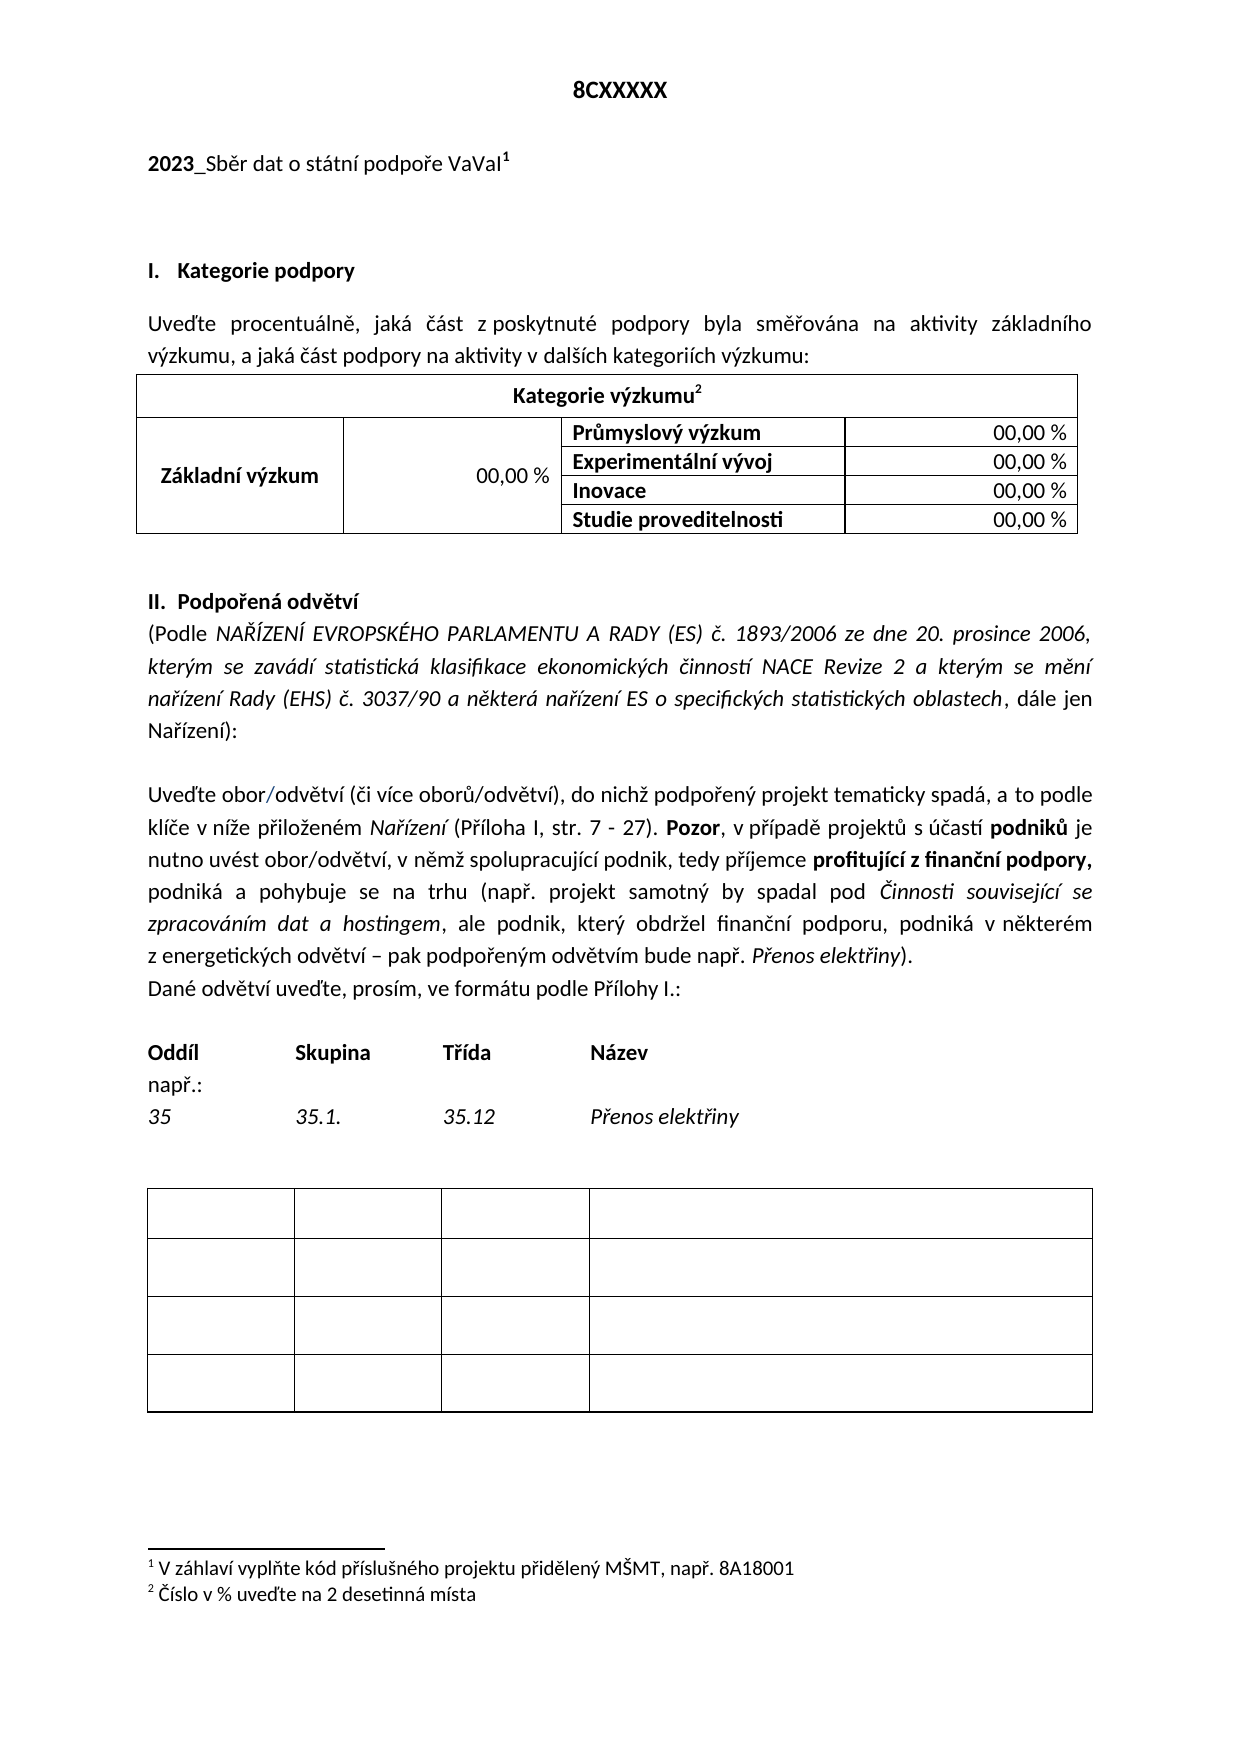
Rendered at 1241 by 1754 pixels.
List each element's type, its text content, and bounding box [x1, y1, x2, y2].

table_cell 00,00 % [344, 418, 561, 533]
list (Podle NAŘÍZENÍ EVROPSKÉHO PARLAMENTU A RADY (ES) č. 1893/2006 ze dne 20. prosince 2006, kterým se zavádí statistická klasifikace ekonomických činností NACE Revize 2 a kterým se mění nařízení Rady (EHS) č. 3037/90 a některá nařízení ES o specifických statistických oblastech, dále jen Nařízení): [148, 619, 1093, 744]
list 35 35.1. 35.12 Přenos elektřiny [148, 1102, 1093, 1130]
table_header [442, 1189, 589, 1238]
table_cell Experimentální vývoj [562, 447, 844, 475]
table_cell [148, 1355, 294, 1411]
table_header [590, 1189, 1092, 1238]
table_cell Inovace [562, 476, 844, 504]
table_header Kategorie výzkumu [137, 375, 1077, 417]
table_cell [590, 1355, 1092, 1411]
table_cell [148, 1297, 294, 1353]
table_cell [295, 1239, 441, 1296]
table_header [148, 1189, 294, 1238]
table_cell 00,00 % [846, 505, 1077, 533]
text Uveďte procentuálně, jaká část z poskytnuté podpory byla směřována na aktivity základního výzkumu, a jaká část podpory na aktivity v dalších kategoriích výzkumu: [148, 309, 1093, 370]
table_cell [295, 1355, 441, 1411]
table_cell 00,00 % [846, 447, 1077, 475]
table_cell Průmyslový výzkum [562, 418, 844, 446]
table_header [295, 1189, 441, 1238]
table_cell Studie proveditelnosti [562, 505, 844, 533]
list Oddíl Skupina Třída Název [148, 1038, 1093, 1066]
table_cell [295, 1297, 441, 1353]
list Podpořená odvětví [148, 587, 1093, 615]
table_cell [442, 1239, 589, 1296]
list např.: [148, 1070, 1093, 1098]
table_cell [442, 1297, 589, 1353]
table_cell [590, 1297, 1092, 1353]
list Uveďte obor/odvětví (či více oborů/odvětví), do nichž podpořený projekt tematicky spadá, a to podle klíče v níže přiloženém Nařízení (Příloha I, str. 7 - 27). Pozor, v případě projektů s účastí podniků je nutno uvést obor/odvětví, v němž spolupracující podnik, tedy příjemce profitující z finanční podpory, podniká a pohybuje se na trhu (např. projekt samotný by spadal pod Činnosti související se zpracováním dat a hostingem, ale podnik, který obdržel finanční podporu, podniká v některém z energetických odvětví – pak podpořeným odvětvím bude např. Přenos elektřiny). [148, 781, 1093, 969]
table_cell [590, 1239, 1092, 1296]
table_cell 00,00 % [846, 476, 1077, 504]
text 2023_Sběr dat o státní podpoře VaVaI [148, 148, 1093, 178]
table_cell Základní výzkum [137, 418, 343, 533]
table_cell [442, 1355, 589, 1411]
table_cell 00,00 % [846, 418, 1077, 446]
table_cell [148, 1239, 294, 1296]
list Kategorie podpory [148, 256, 1093, 284]
list Dané odvětví uveďte, prosím, ve formátu podle Přílohy I.: [148, 974, 1093, 1002]
